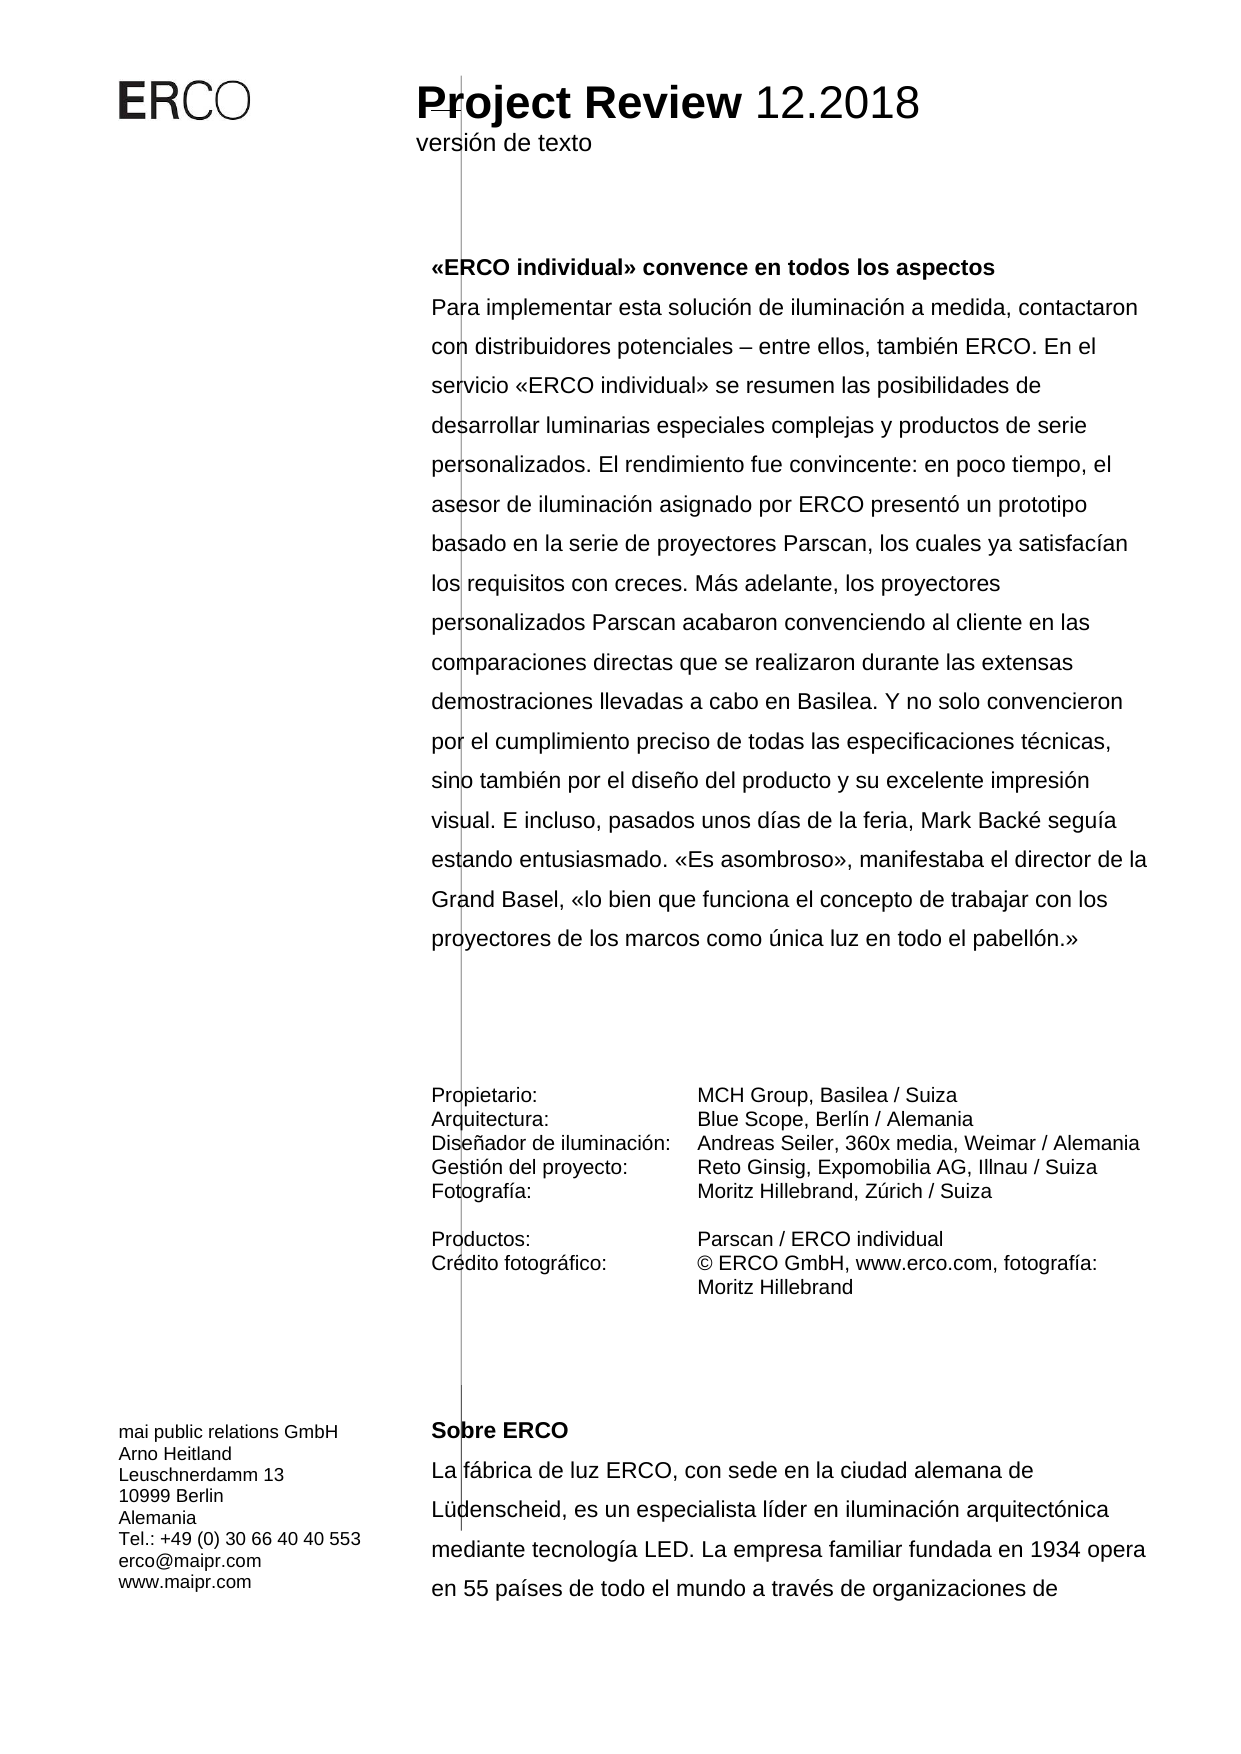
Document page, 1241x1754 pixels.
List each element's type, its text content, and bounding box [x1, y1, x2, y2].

text Arquitectura: Blue Scope, Berlín / Alemania [431, 1107, 1152, 1131]
text «ERCO individual» convence en todos los aspectos [431, 254, 1152, 280]
picture [118, 79, 251, 121]
text Para implementar esta solución de iluminación a medida, contactaron con distribuidores potenciales – entre ellos, también ERCO. En el servicio «ERCO individual» se resumen las posibilidades de desarrollar luminarias especiales complejas y productos de serie personalizados. El rendimiento fue convincente: en poco tiempo, el asesor de iluminación asignado por ERCO presentó un prototipo basado en la serie de proyectores Parscan, los cuales ya satisfacían los requisitos con creces. Más adelante, los proyectores personalizados Parscan acabaron convenciendo al cliente en las comparaciones directas que se realizaron durante las extensas demostraciones llevadas a cabo en Basilea. Y no solo convencieron por el cumplimiento preciso de todas las especificaciones técnicas, sino también por el diseño del producto y su excelente impresión visual. E incluso, pasados unos días de la feria, Mark Backé seguía estando entusiasmado. «Es asombroso», manifestaba el director de la Grand Basel, «lo bien que funciona el concepto de trabajar con los proyectores de los marcos como única luz en todo el pabellón.» [431, 293, 1152, 951]
text Propietario: MCH Group, Basilea / Suiza [431, 1083, 1152, 1107]
text Gestión del proyecto: Reto Ginsig, Expomobilia AG, Illnau / Suiza [431, 1155, 1152, 1179]
text Productos: Parscan / ERCO individual [431, 1227, 1152, 1251]
text Sobre ERCO [431, 1417, 1152, 1443]
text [431, 1457, 1152, 1601]
text Fotografía: Moritz Hillebrand, Zúrich / Suiza [431, 1179, 1152, 1203]
text Diseñador de iluminación: Andreas Seiler, 360x media, Weimar / Alemania [431, 1131, 1152, 1155]
text Crédito fotográfico: © ERCO GmbH, www.erco.com, fotografía: Moritz Hillebrand [431, 1251, 1152, 1299]
